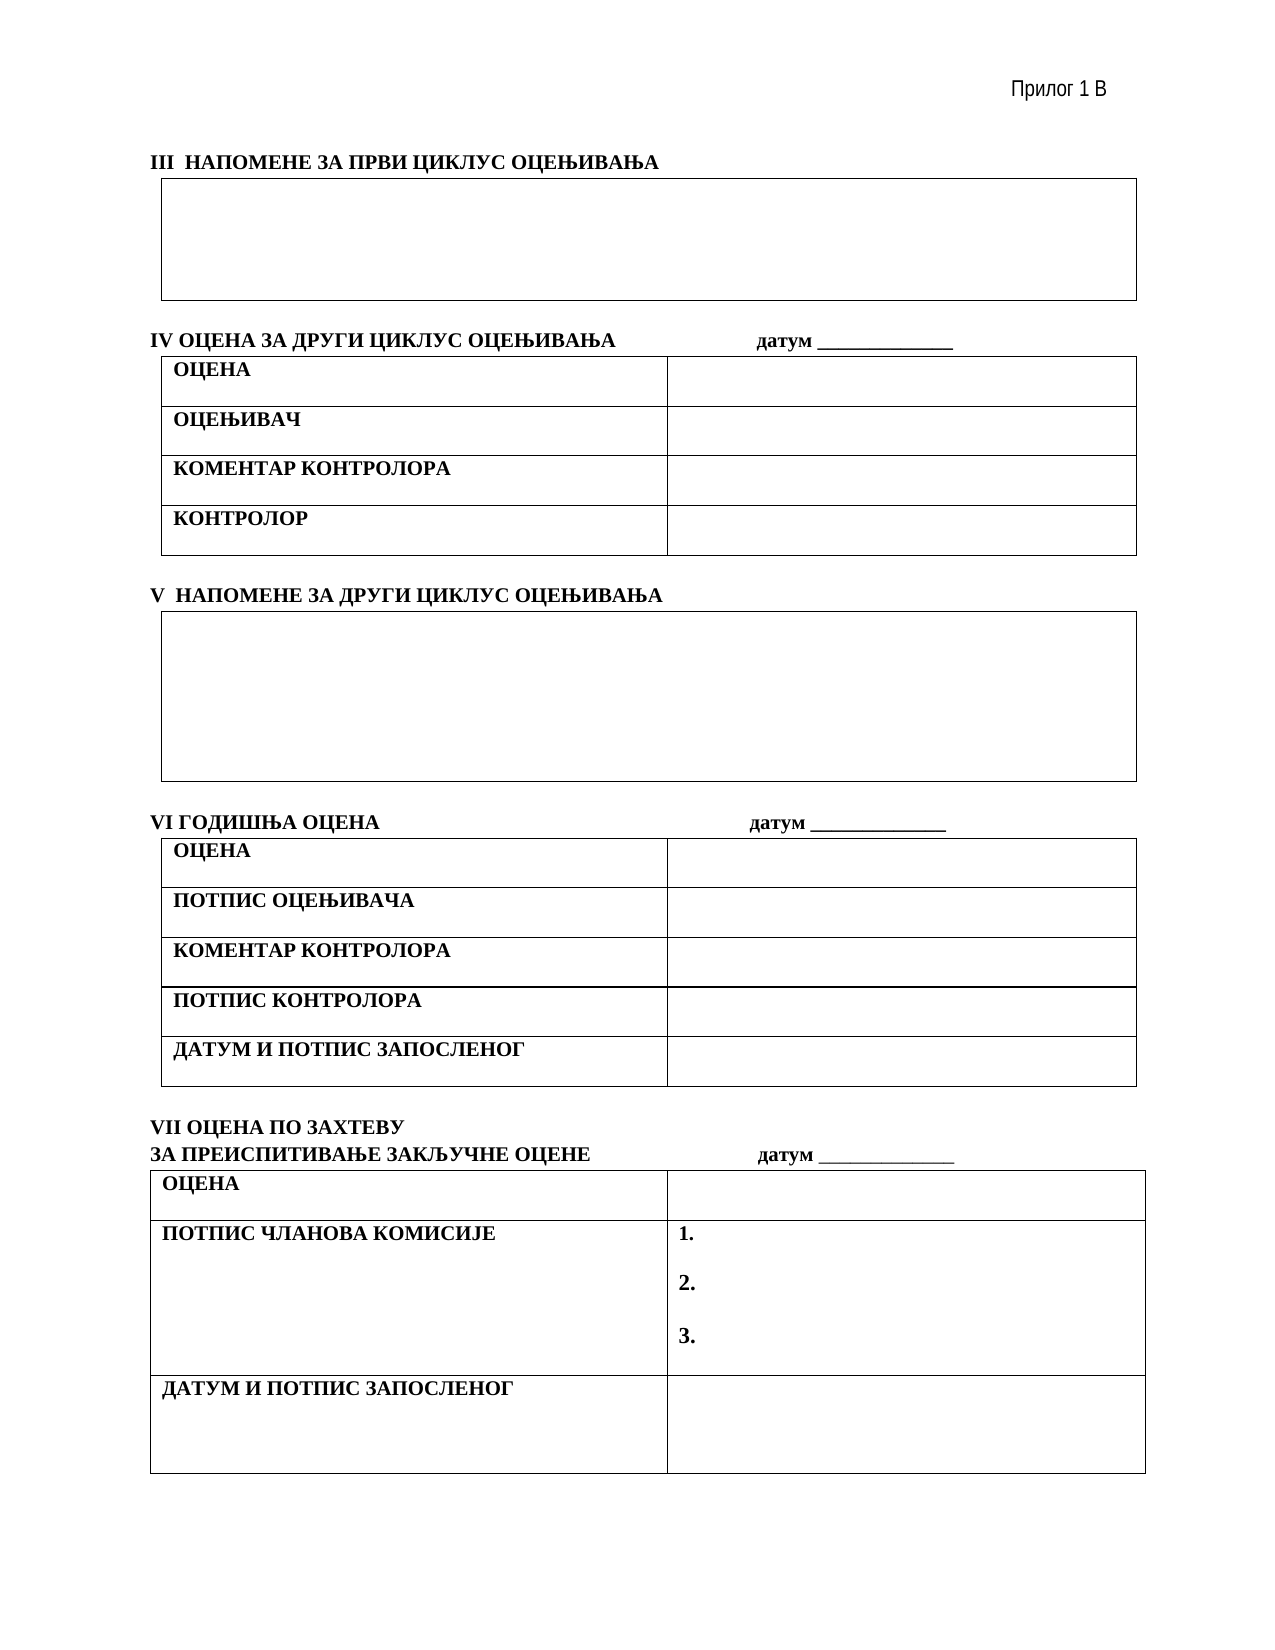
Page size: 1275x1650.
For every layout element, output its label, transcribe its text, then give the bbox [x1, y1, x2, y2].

table_header [162, 179, 1136, 299]
table_header ОЦЕНА [162, 839, 667, 887]
table_header [668, 357, 1136, 406]
table_cell КОНТРОЛОР [162, 506, 667, 554]
table_header [162, 612, 1136, 781]
table_cell [668, 1037, 1136, 1086]
table_header [668, 1171, 1145, 1220]
table_cell [668, 888, 1136, 937]
table_cell ДАТУМ И ПОТПИС ЗАПОСЛЕНОГ [151, 1376, 667, 1472]
table_header ОЦЕНA [162, 357, 667, 406]
text V НАПОМЕНЕ ЗА ДРУГИ ЦИКЛУС ОЦЕЊИВАЊА [150, 583, 1125, 607]
table_cell ОЦЕЊИВАЧ [162, 407, 667, 455]
table_cell КОМЕНТАР КОНТРОЛОРА [162, 938, 667, 986]
table_cell ПОТПИС КОНТРОЛОРА [162, 988, 667, 1036]
table_cell [668, 506, 1136, 554]
table_header [668, 839, 1136, 887]
text VI ГОДИШЊА OЦЕНА датум _____________ [150, 810, 1125, 834]
table_cell [668, 988, 1136, 1036]
text ЗА ПРЕИСПИТИВАЊЕ ЗАКЉУЧНЕ ОЦЕНЕ датум _____________ [150, 1142, 1125, 1166]
table_cell ПОТПИС ЧЛАНОВА КОМИСИЈЕ [151, 1221, 667, 1374]
table_cell КОМЕНТАР КОНТРОЛОРА [162, 456, 667, 505]
table_cell ПОТПИС ОЦЕЊИВАЧА [162, 888, 667, 937]
table_cell ДАТУМ И ПОТПИС ЗАПОСЛЕНОГ [162, 1037, 667, 1086]
table_cell 1. 2. 3. [668, 1221, 1145, 1374]
text IV OЦЕНА ЗА ДРУГИ ЦИКЛУС ОЦЕЊИВАЊА датум _____________ [150, 328, 1125, 352]
table_cell [668, 456, 1136, 505]
text VII OЦЕНА ПО ЗАХТЕВУ [150, 1115, 1125, 1139]
table_cell [668, 407, 1136, 455]
table_cell [668, 1376, 1145, 1472]
text III НАПОМЕНЕ ЗА ПРВИ ЦИКЛУС ОЦЕЊИВАЊА [150, 150, 1125, 174]
table_cell [668, 938, 1136, 986]
table_header ОЦЕНА [151, 1171, 667, 1220]
